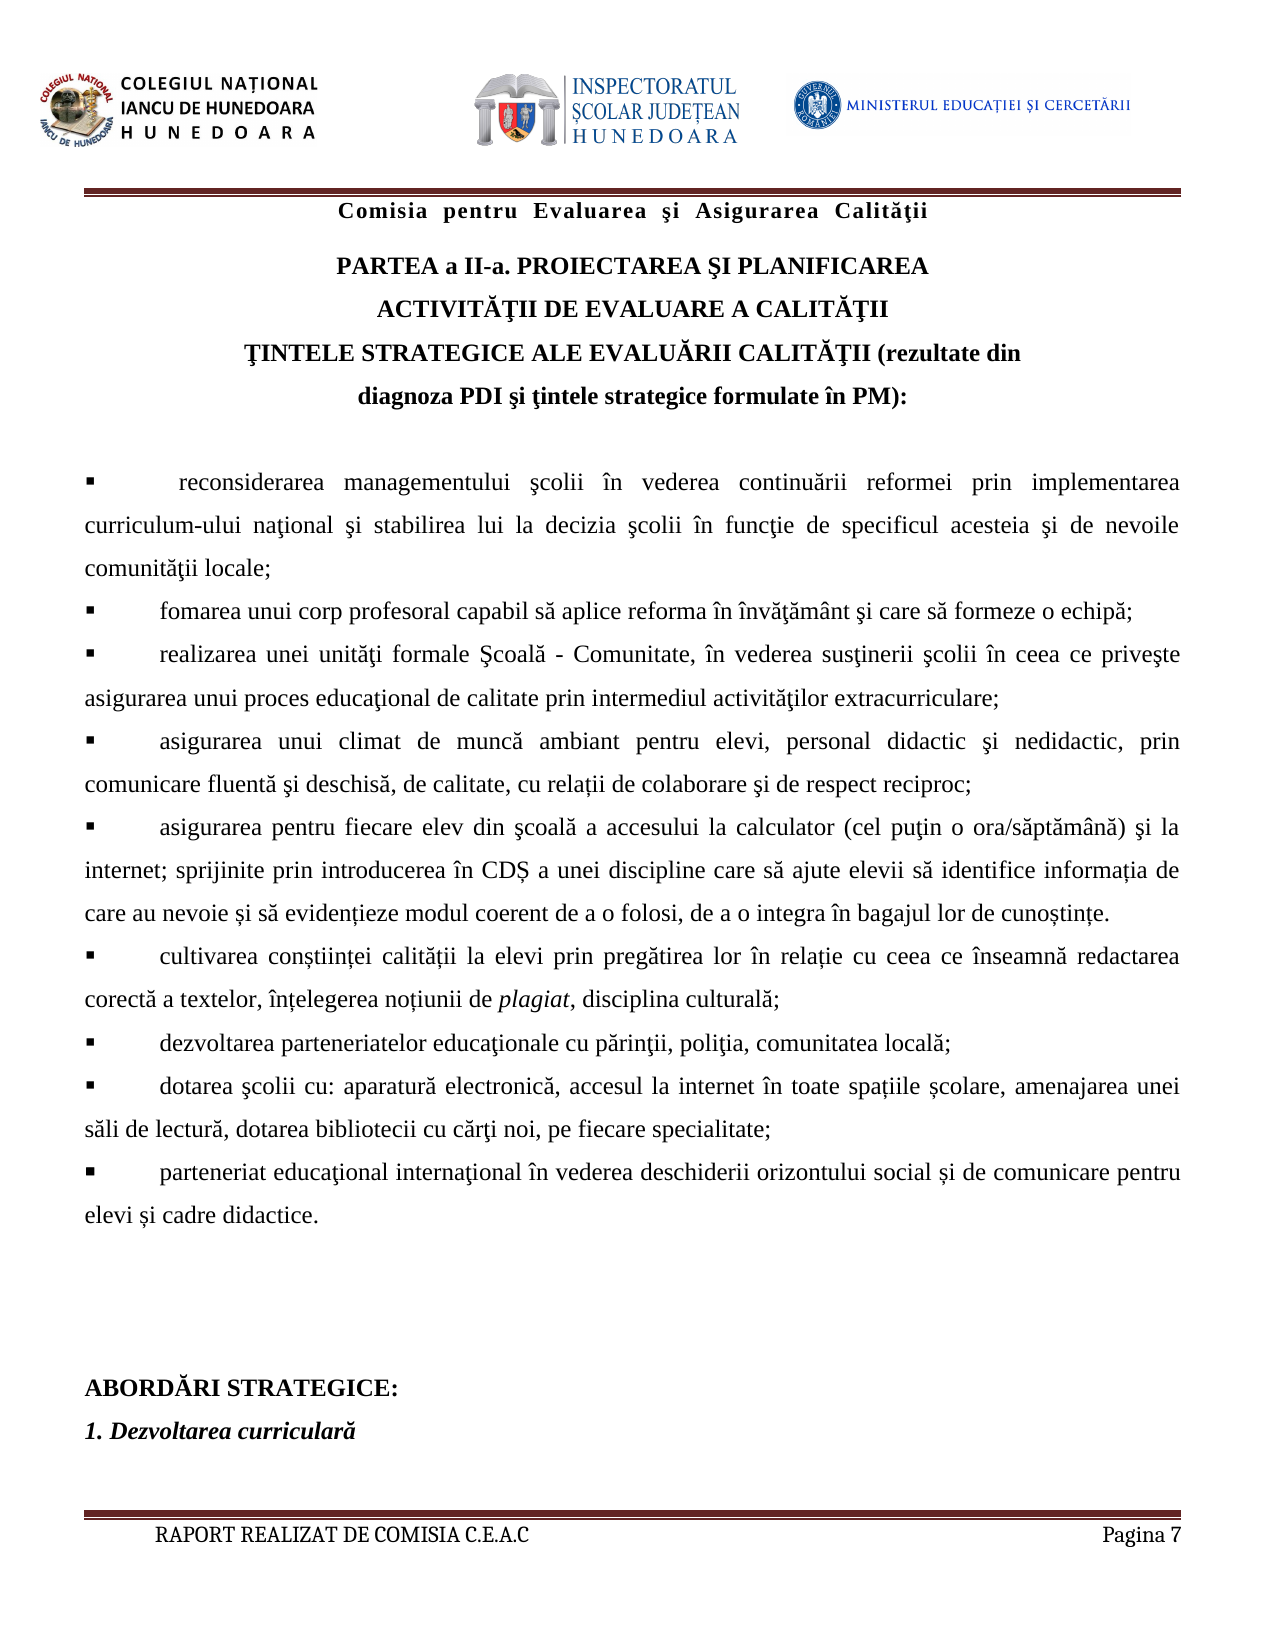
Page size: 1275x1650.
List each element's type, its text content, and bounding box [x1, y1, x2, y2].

picture [40, 73, 318, 147]
list realizarea unei unităţi formale Şcoală - Comunitate, în vederea susţinerii şcolii în ceea ce priveşte asigurarea unui proces educaţional de calitate prin intermediul activităţilor extracurriculare; [84, 639, 1181, 711]
list cultivarea conștiinței calității la elevi prin pregătirea lor în relație cu ceea ce înseamnă redactarea corectă a textelor, înțelegerea noțiunii de plagiat, disciplina culturală; [84, 941, 1181, 1013]
text PARTEA a II-a. PROIECTAREA ŞI PLANIFICAREA [84, 251, 1181, 280]
text 1. Dezvoltarea curriculară [84, 1416, 1181, 1444]
list parteneriat educaţional internaţional în vederea deschiderii orizontului social și de comunicare pentru elevi și cadre didactice. [84, 1157, 1181, 1229]
text ABORDĂRI STRATEGICE: [84, 1373, 1181, 1401]
text diagnoza PDI şi ţintele strategice formulate în PM): [84, 381, 1181, 409]
list fomarea unui corp profesoral capabil să aplice reforma în învăţământ şi care să formeze o echipă; [84, 596, 1181, 625]
picture [785, 73, 1131, 136]
list dotarea şcolii cu: aparatură electronică, accesul la internet în toate spațiile școlare, amenajarea unei săli de lectură, dotarea bibliotecii cu cărţi noi, pe fiecare specialitate; [84, 1071, 1181, 1143]
text ŢINTELE STRATEGICE ALE EVALUĂRII CALITĂŢII (rezultate din [84, 338, 1181, 366]
list dezvoltarea parteneriatelor educaţionale cu părinţii, poliţia, comunitatea locală; [84, 1028, 1181, 1056]
list asigurarea pentru fiecare elev din şcoală a accesului la calculator (cel puţin o ora/săptămână) şi la internet; sprijinite prin introducerea în CDȘ a unei discipline care să ajute elevii să identifice informația de care au nevoie și să evidențieze modul coerent de a o folosi, de a o integra în bagajul lor de cunoștințe. [84, 812, 1181, 927]
picture [471, 74, 740, 146]
text ACTIVITĂŢII DE EVALUARE A CALITĂŢII [84, 294, 1181, 323]
list reconsiderarea managementului şcolii în vederea continuării reformei prin implementarea curriculum-ului naţional şi stabilirea lui la decizia şcolii în funcţie de specificul acesteia şi de nevoile comunităţii locale; [84, 467, 1181, 582]
list asigurarea unui climat de muncă ambiant pentru elevi, personal didactic şi nedidactic, prin comunicare fluentă şi deschisă, de calitate, cu relații de colaborare şi de respect reciproc; [84, 726, 1181, 798]
